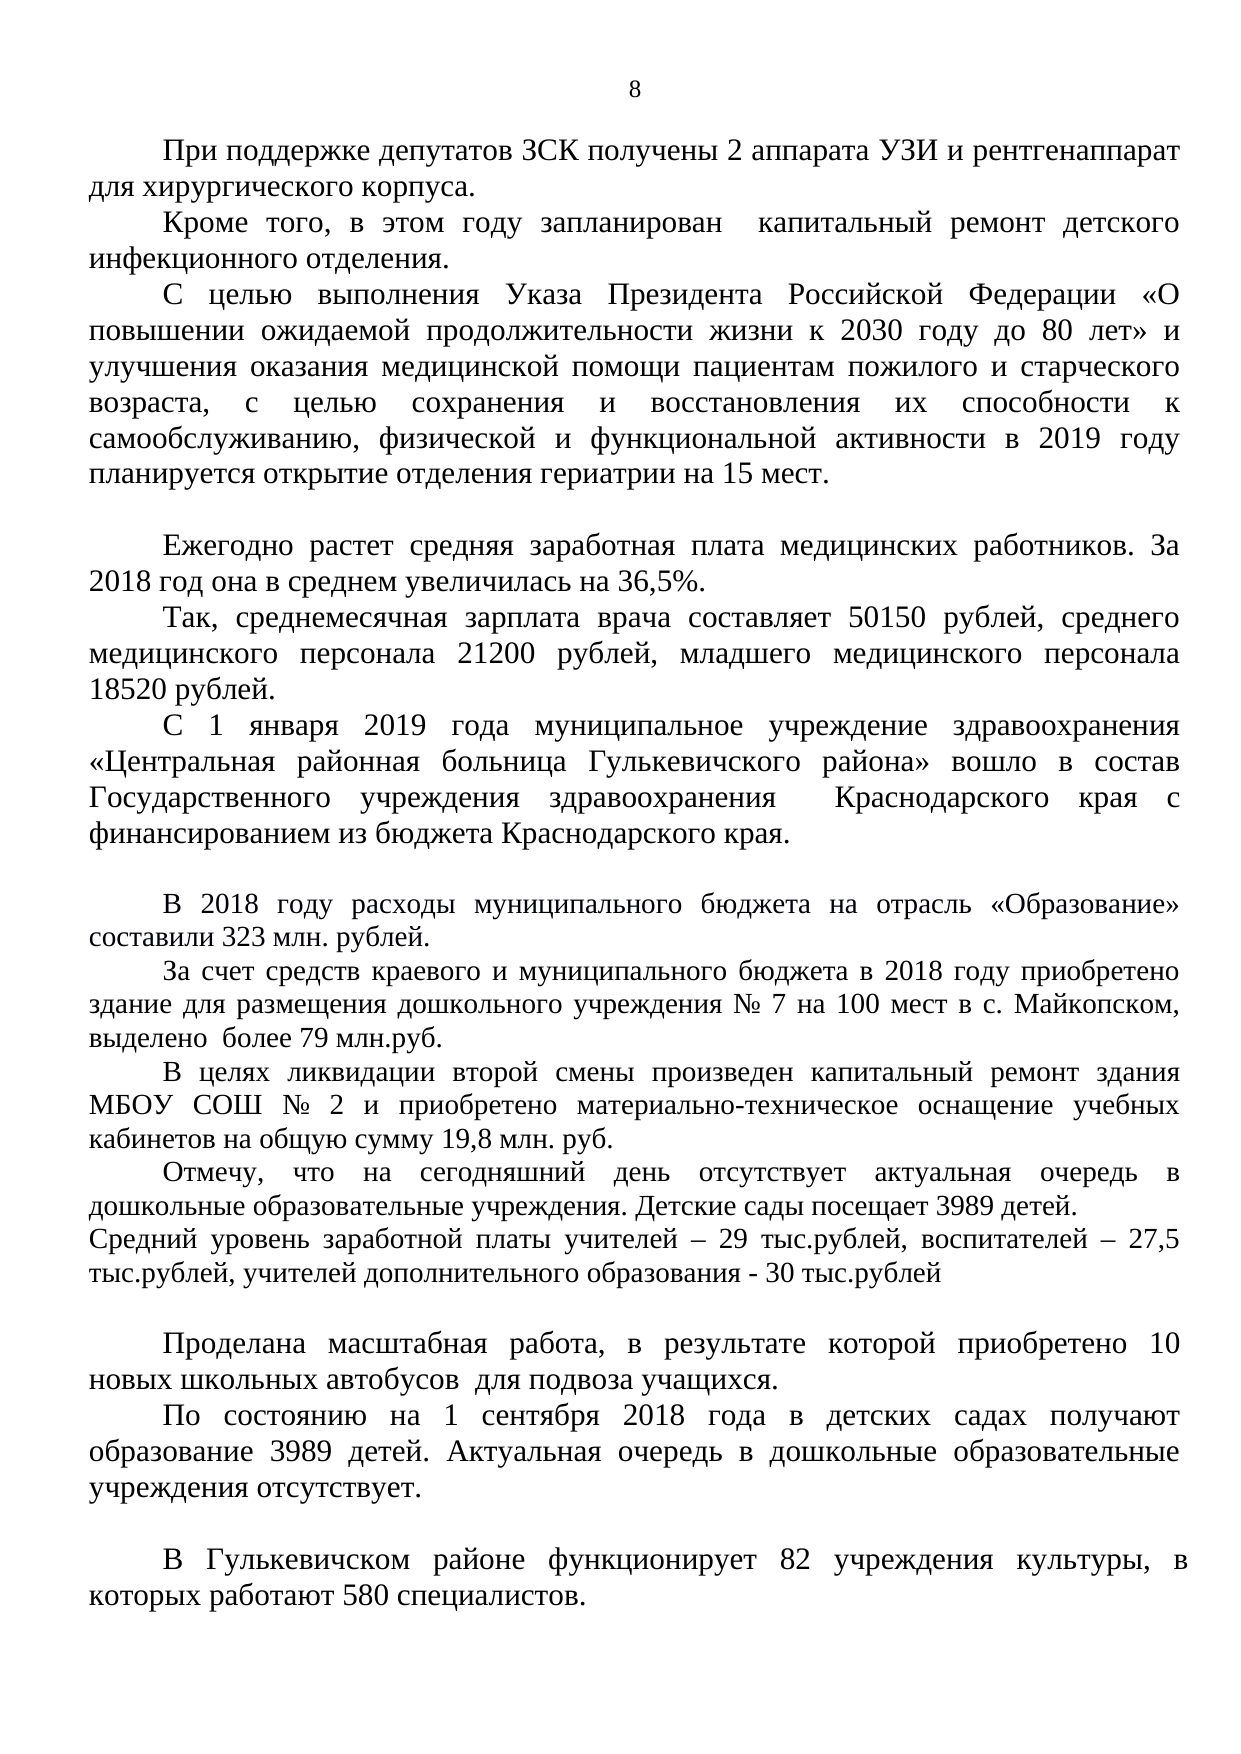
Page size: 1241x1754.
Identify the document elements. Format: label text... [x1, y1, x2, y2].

text В 2018 году расходы муниципального бюджета на отрасль «Образование» составили 323 млн. рублей. [89, 886, 1181, 953]
text Средний уровень заработной платы учителей – 29 тыс.рублей, воспитателей – 27,5 тыс.рублей, учителей дополнительного образования - 30 тыс.рублей [89, 1221, 1181, 1288]
text По состоянию на 1 сентября 2018 года в детских садах получают образование 3989 детей. Актуальная очередь в дошкольные образовательные учреждения отсутствует. [89, 1396, 1181, 1504]
text Кроме того, в этом году запланирован капитальный ремонт детского инфекционного отделения. [89, 203, 1181, 275]
text С 1 января 2019 года муниципальное учреждение здравоохранения «Центральная районная больница Гулькевичского района» вошло в состав Государственного учреждения здравоохранения Краснодарского края с финансированием из бюджета Краснодарского края. [89, 706, 1181, 850]
text При поддержке депутатов ЗСК получены 2 аппарата УЗИ и рентгенаппарат для хирургического корпуса. [89, 131, 1181, 203]
text В Гулькевичском районе функционирует 82 учреждения культуры, в которых работают 580 специалистов. [89, 1540, 1190, 1612]
text С целью выполнения Указа Президента Российской Федерации «О повышении ожидаемой продолжительности жизни к 2030 году до 80 лет» и улучшения оказания медицинской помощи пациентам пожилого и старческого возраста, с целью сохранения и восстановления их способности к самообслуживанию, физической и функциональной активности в 2019 году планируется открытие отделения гериатрии на 15 мест. [89, 275, 1181, 491]
text Ежегодно растет средняя заработная плата медицинских работников. За 2018 год она в среднем увеличилась на 36,5%. [89, 527, 1181, 598]
text За счет средств краевого и муниципального бюджета в 2018 году приобретено здание для размещения дошкольного учреждения № 7 на 100 мест в с. Майкопском, выделено более 79 млн.руб. [89, 953, 1181, 1054]
text Проделана масштабная работа, в результате которой приобретено 10 новых школьных автобусов для подвоза учащихся. [89, 1324, 1181, 1396]
text Так, среднемесячная зарплата врача составляет 50150 рублей, среднего медицинского персонала 21200 рублей, младшего медицинского персонала 18520 рублей. [89, 598, 1181, 706]
text В целях ликвидации второй смены произведен капитальный ремонт здания МБОУ СОШ № 2 и приобретено материально-техническое оснащение учебных кабинетов на общую сумму 19,8 млн. руб. [89, 1054, 1181, 1154]
text Отмечу, что на сегодняшний день отсутствует актуальная очередь в дошкольные образовательные учреждения. Детские сады посещает 3989 детей. [89, 1154, 1181, 1221]
